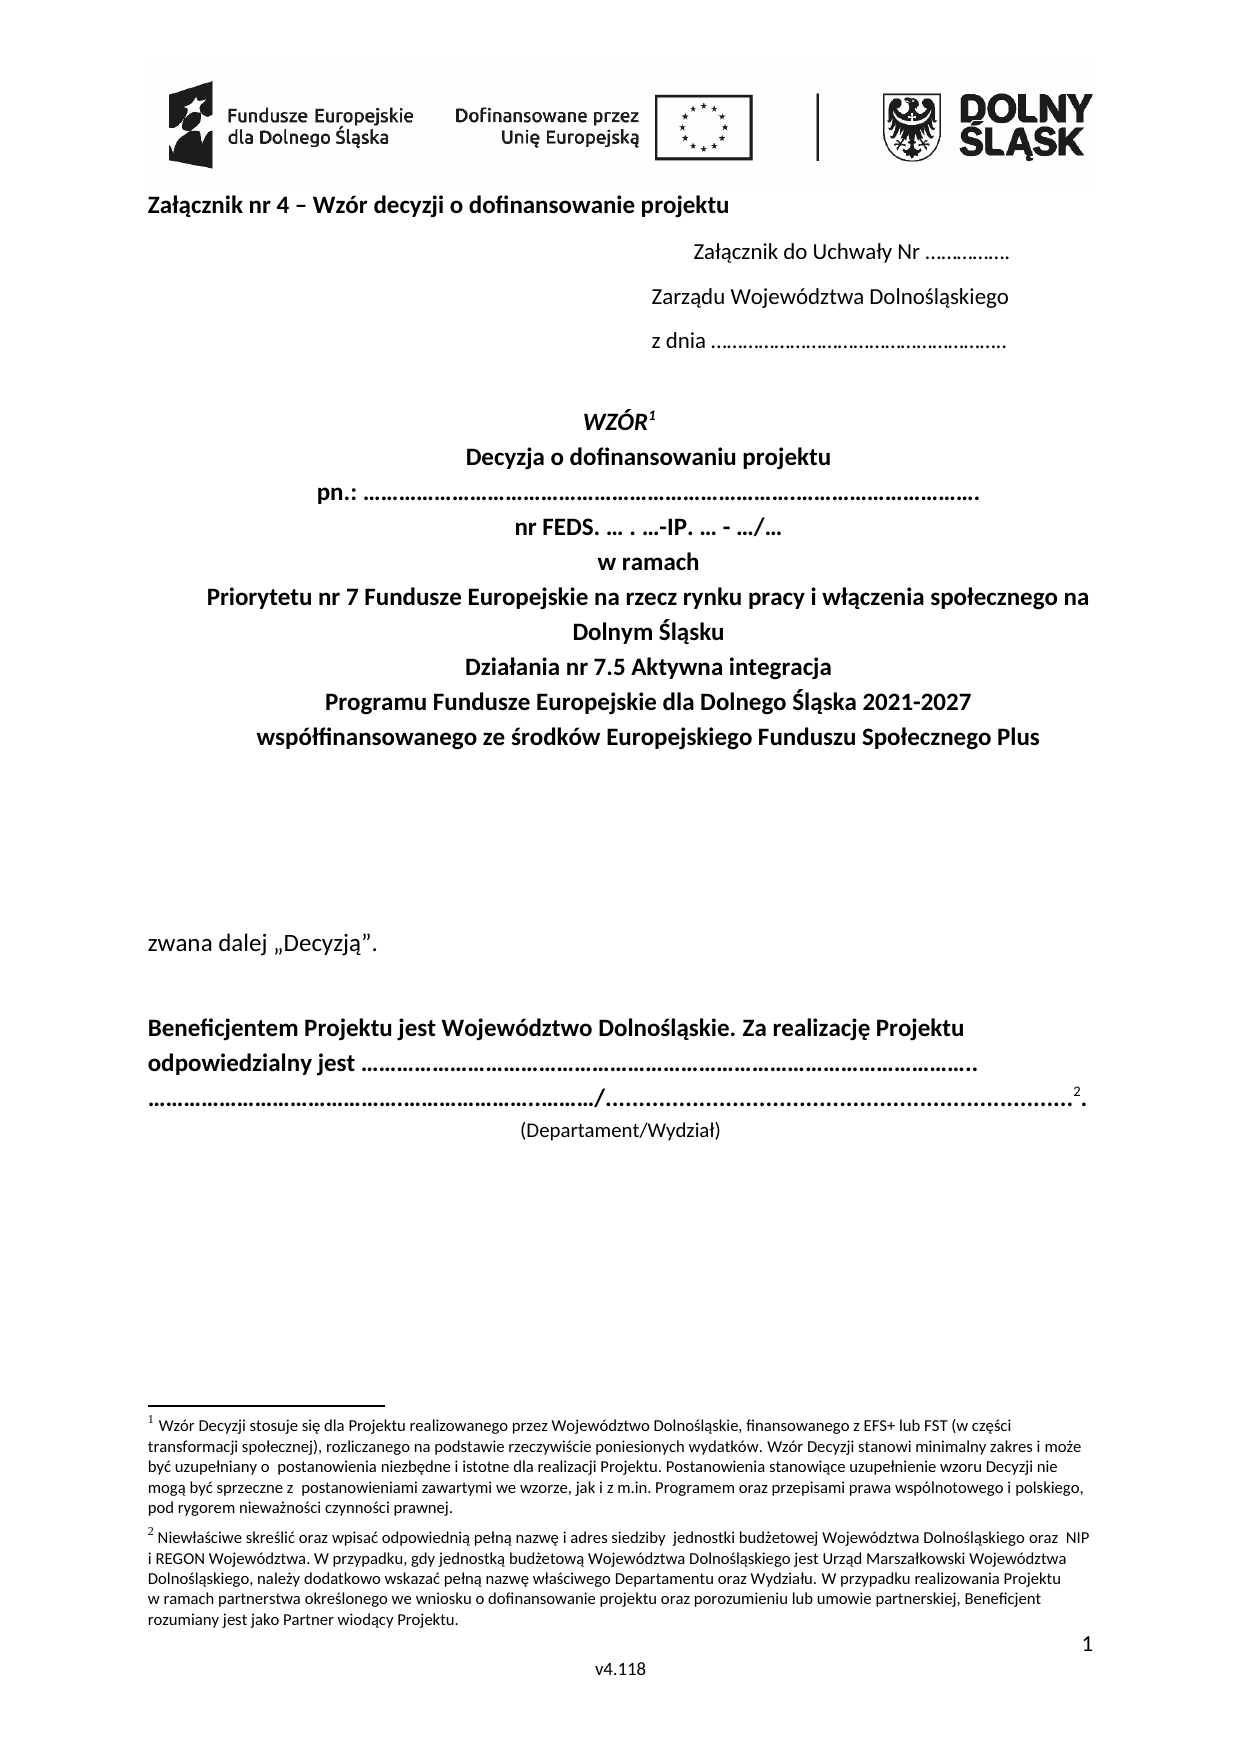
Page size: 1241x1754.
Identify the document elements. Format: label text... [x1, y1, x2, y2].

subtitle Decyzja o dofinansowaniu projektu pn.: ……………………………………………………………….…………………………. nr FEDS. … . …-IP. … - …/… w ramach Priorytetu nr 7 Fundusze Europejskie na rzecz rynku pracy i włączenia społecznego na Dolnym Śląsku Działania nr 7.5 Aktywna integracja Programu Fundusze Europejskie dla Dolnego Śląska 2021-2027 współfinansowanego ze środków Europejskiego Funduszu Społecznego Plus [204, 441, 1093, 752]
text (Departament/Wydział) [148, 1117, 1093, 1143]
text Beneficjentem Projektu jest Województwo Dolnośląskie. Za realizację Projektu odpowiedzialny jest ………………………………………………………………………………………….. …………………………………….…………………..………/....................................................................... [148, 1012, 1093, 1113]
text zwana dalej „Decyzją”. [148, 927, 1093, 958]
text Zarządu Województwa Dolnośląskiego [148, 282, 1009, 310]
picture [147, 59, 1093, 190]
text Załącznik nr 4 – Wzór decyzji o dofinansowanie projektu [148, 190, 1010, 220]
text z dnia ……………………………………………….. [148, 327, 1007, 354]
title WZÓR [148, 406, 1093, 437]
text Załącznik do Uchwały Nr ……………. [148, 237, 1010, 265]
